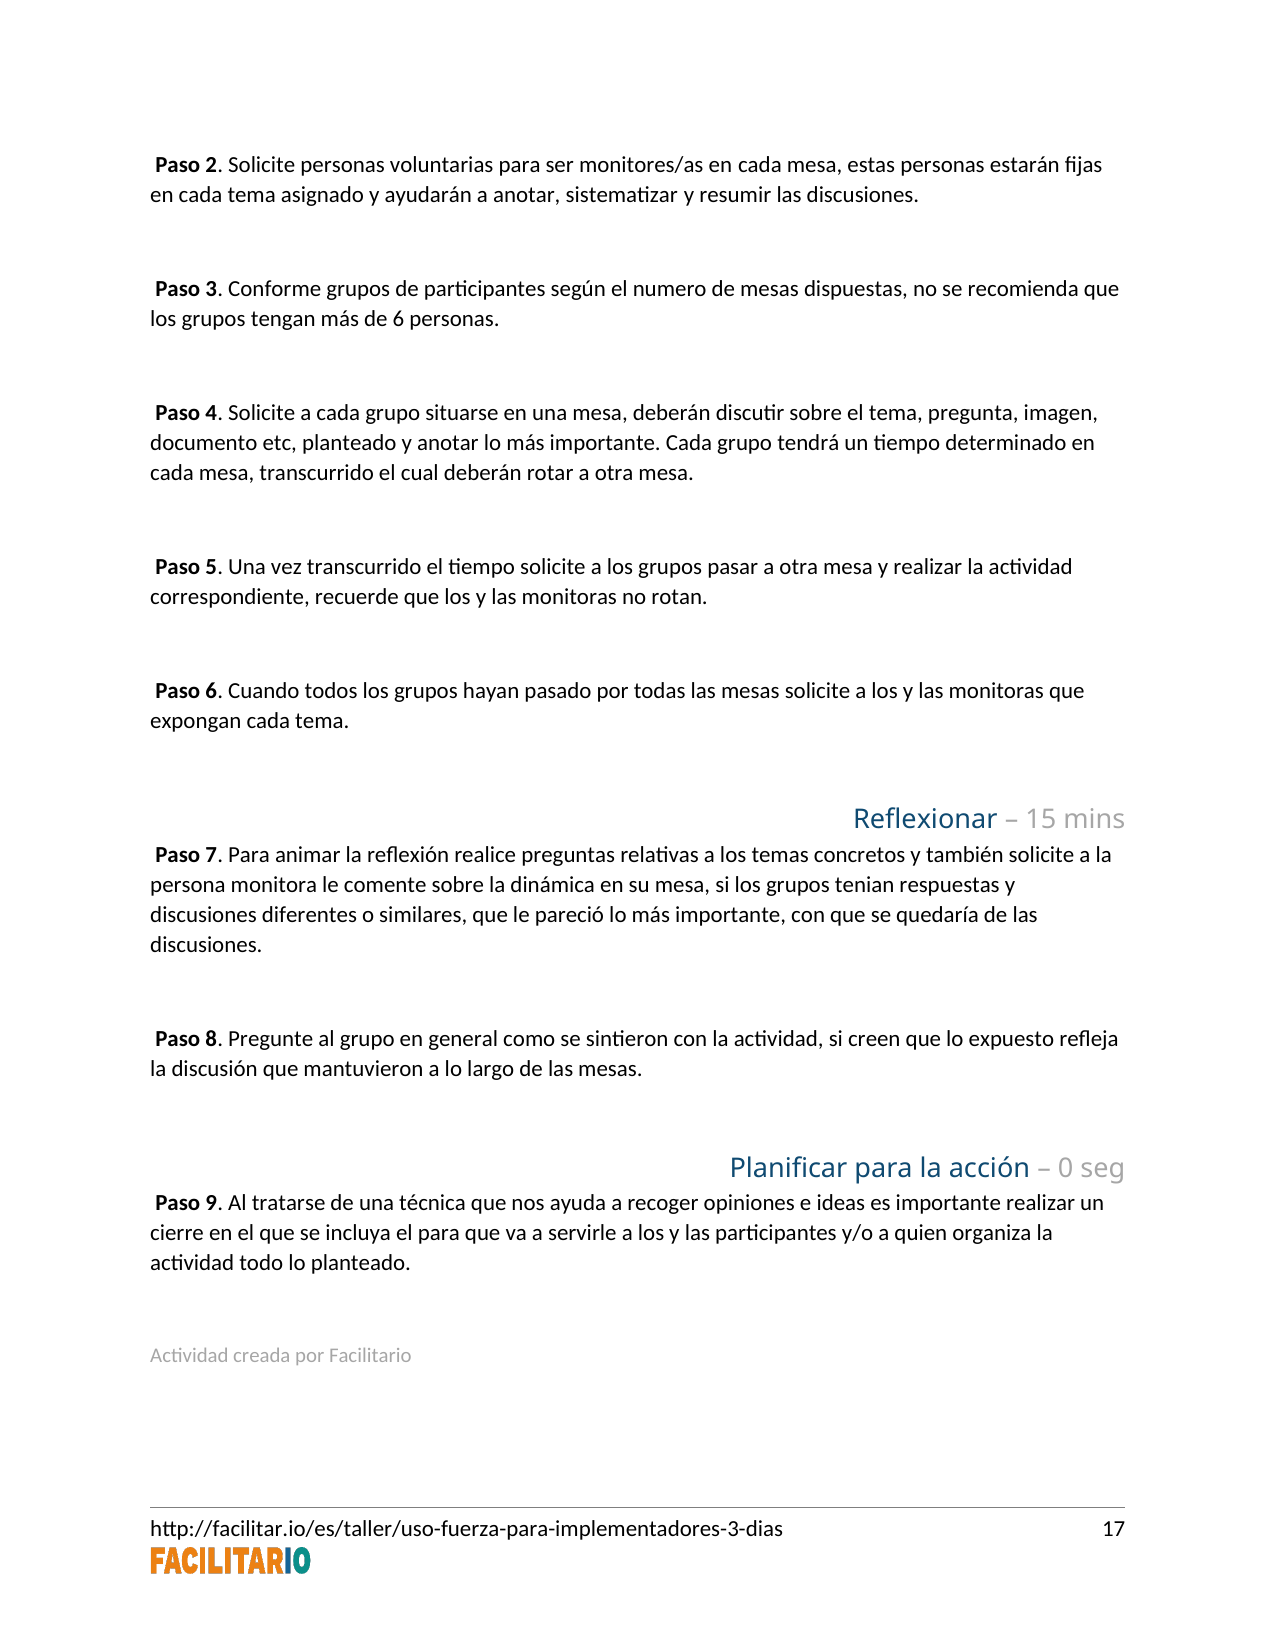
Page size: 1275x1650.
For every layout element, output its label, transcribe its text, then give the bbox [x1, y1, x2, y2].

picture [145, 1544, 315, 1576]
text Paso 8. Pregunte al grupo en general como se sintieron con la actividad, si creen que lo expuesto refleja la discusión que mantuvieron a lo largo de las mesas. [150, 1024, 1125, 1082]
text Paso 9. Al tratarse de una técnica que nos ayuda a recoger opiniones e ideas es importante realizar un cierre en el que se incluya el para que va a servirle a los y las participantes y/o a quien organiza la actividad todo lo planteado. [150, 1188, 1125, 1276]
text Actividad creada por Facilitario [150, 1342, 1125, 1367]
text Paso 4. Solicite a cada grupo situarse en una mesa, deberán discutir sobre el tema, pregunta, imagen, documento etc, planteado y anotar lo más importante. Cada grupo tendrá un tiempo determinado en cada mesa, transcurrido el cual deberán rotar a otra mesa. [150, 398, 1125, 486]
subtitle Planificar para la acción – 0 seg [150, 1148, 1125, 1185]
subtitle Reflexionar – 15 mins [150, 800, 1125, 837]
text Paso 5. Una vez transcurrido el tiempo solicite a los grupos pasar a otra mesa y realizar la actividad correspondiente, recuerde que los y las monitoras no rotan. [150, 552, 1125, 610]
text Paso 2. Solicite personas voluntarias para ser monitores/as en cada mesa, estas personas estarán fijas en cada tema asignado y ayudarán a anotar, sistematizar y resumir las discusiones. [150, 150, 1125, 208]
text Paso 6. Cuando todos los grupos hayan pasado por todas las mesas solicite a los y las monitoras que expongan cada tema. [150, 676, 1125, 734]
text Paso 3. Conforme grupos de participantes según el numero de mesas dispuestas, no se recomienda que los grupos tengan más de 6 personas. [150, 274, 1125, 332]
text Paso 7. Para animar la reflexión realice preguntas relativas a los temas concretos y también solicite a la persona monitora le comente sobre la dinámica en su mesa, si los grupos tenian respuestas y discusiones diferentes o similares, que le pareció lo más importante, con que se quedaría de las discusiones. [150, 840, 1125, 958]
